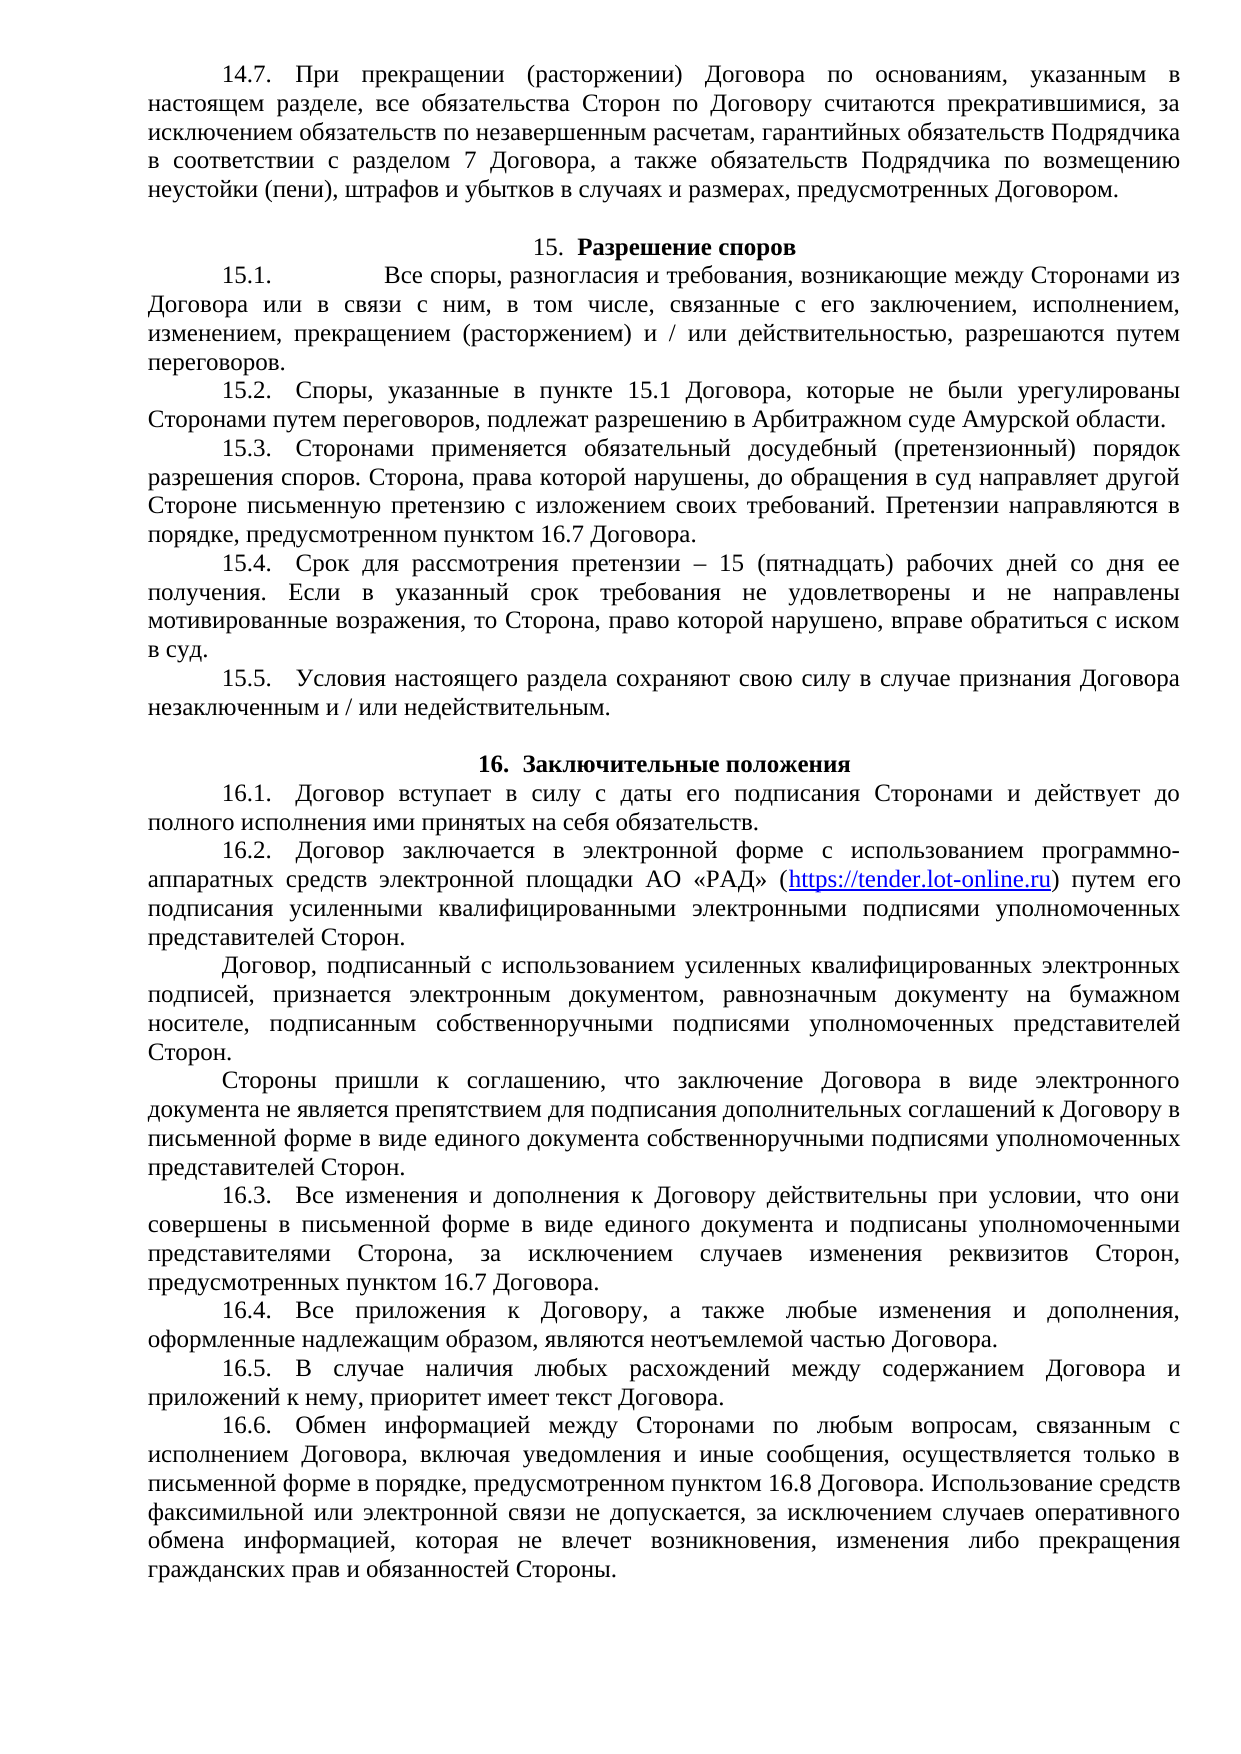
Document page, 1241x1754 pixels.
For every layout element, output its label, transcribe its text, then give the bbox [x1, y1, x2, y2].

list Стороны пришли к соглашению, что заключение Договора в виде электронного документа не является препятствием для подписания дополнительных соглашений к Договору в письменной форме в виде единого документа собственноручными подписями уполномоченных представителей Сторон. [148, 1065, 1181, 1180]
list Все приложения к Договору, а также любые изменения и дополнения, оформленные надлежащим образом, являются неотъемлемой частью Договора. [148, 1295, 1181, 1353]
list Условия настоящего раздела сохраняют свою силу в случае признания Договора незаключенным и / или недействительным. [148, 663, 1181, 720]
list Все изменения и дополнения к Договору действительны при условии, что они совершены в письменной форме в виде единого документа и подписаны уполномоченными представителями Сторона, за исключением случаев изменения реквизитов Сторон, предусмотренных пунктом 16.7 Договора. [148, 1180, 1181, 1295]
list Договор вступает в силу с даты его подписания Сторонами и действует до полного исполнения ими принятых на себя обязательств. [148, 778, 1181, 835]
list Договор, подписанный с использованием усиленных квалифицированных электронных подписей, признается электронным документом, равнозначным документу на бумажном носителе, подписанным собственноручными подписями уполномоченных представителей Сторон. [148, 950, 1181, 1065]
list Разрешение споров [148, 232, 1181, 260]
list Все споры, разногласия и требования, возникающие между Сторонами из Договора или в связи с ним, в том числе, связанные с его заключением, исполнением, изменением, прекращением (расторжением) и / или действительностью, разрешаются путем переговоров. [148, 260, 1181, 375]
list При прекращении (расторжении) Договора по основаниям, указанным в настоящем разделе, все обязательства Сторон по Договору считаются прекратившимися, за исключением обязательств по незавершенным расчетам, гарантийных обязательств Подрядчика в соответствии с разделом 7 Договора, а также обязательств Подрядчика по возмещению неустойки (пени), штрафов и убытков в случаях и размерах, предусмотренных Договором. [148, 59, 1181, 203]
list Сторонами применяется обязательный досудебный (претензионный) порядок разрешения споров. Сторона, права которой нарушены, до обращения в суд направляет другой Стороне письменную претензию с изложением своих требований. Претензии направляются в порядке, предусмотренном пунктом 16.7 Договора. [148, 433, 1181, 548]
list В случае наличия любых расхождений между содержанием Договора и приложений к нему, приоритет имеет текст Договора. [148, 1353, 1181, 1410]
list Срок для рассмотрения претензии – 15 (пятнадцать) рабочих дней со дня ее получения. Если в указанный срок требования не удовлетворены и не направлены мотивированные возражения, то Сторона, право которой нарушено, вправе обратиться с иском в суд. [148, 548, 1181, 663]
list Споры, указанные в пункте 15.1 Договора, которые не были урегулированы Сторонами путем переговоров, подлежат разрешению в Арбитражном суде Амурской области. [148, 375, 1181, 433]
list Договор заключается в электронной форме с использованием программно-аппаратных средств электронной площадки АО «РАД» (https://tender.lot-online.ru) путем его подписания усиленными квалифицированными электронными подписями уполномоченных представителей Сторон. [148, 835, 1181, 950]
list Заключительные положения [148, 749, 1181, 778]
list Обмен информацией между Сторонами по любым вопросам, связанным с исполнением Договора, включая уведомления и иные сообщения, осуществляется только в письменной форме в порядке, предусмотренном пунктом 16.8 Договора. Использование средств факсимильной или электронной связи не допускается, за исключением случаев оперативного обмена информацией, которая не влечет возникновения, изменения либо прекращения гражданских прав и обязанностей Стороны. [148, 1410, 1181, 1583]
